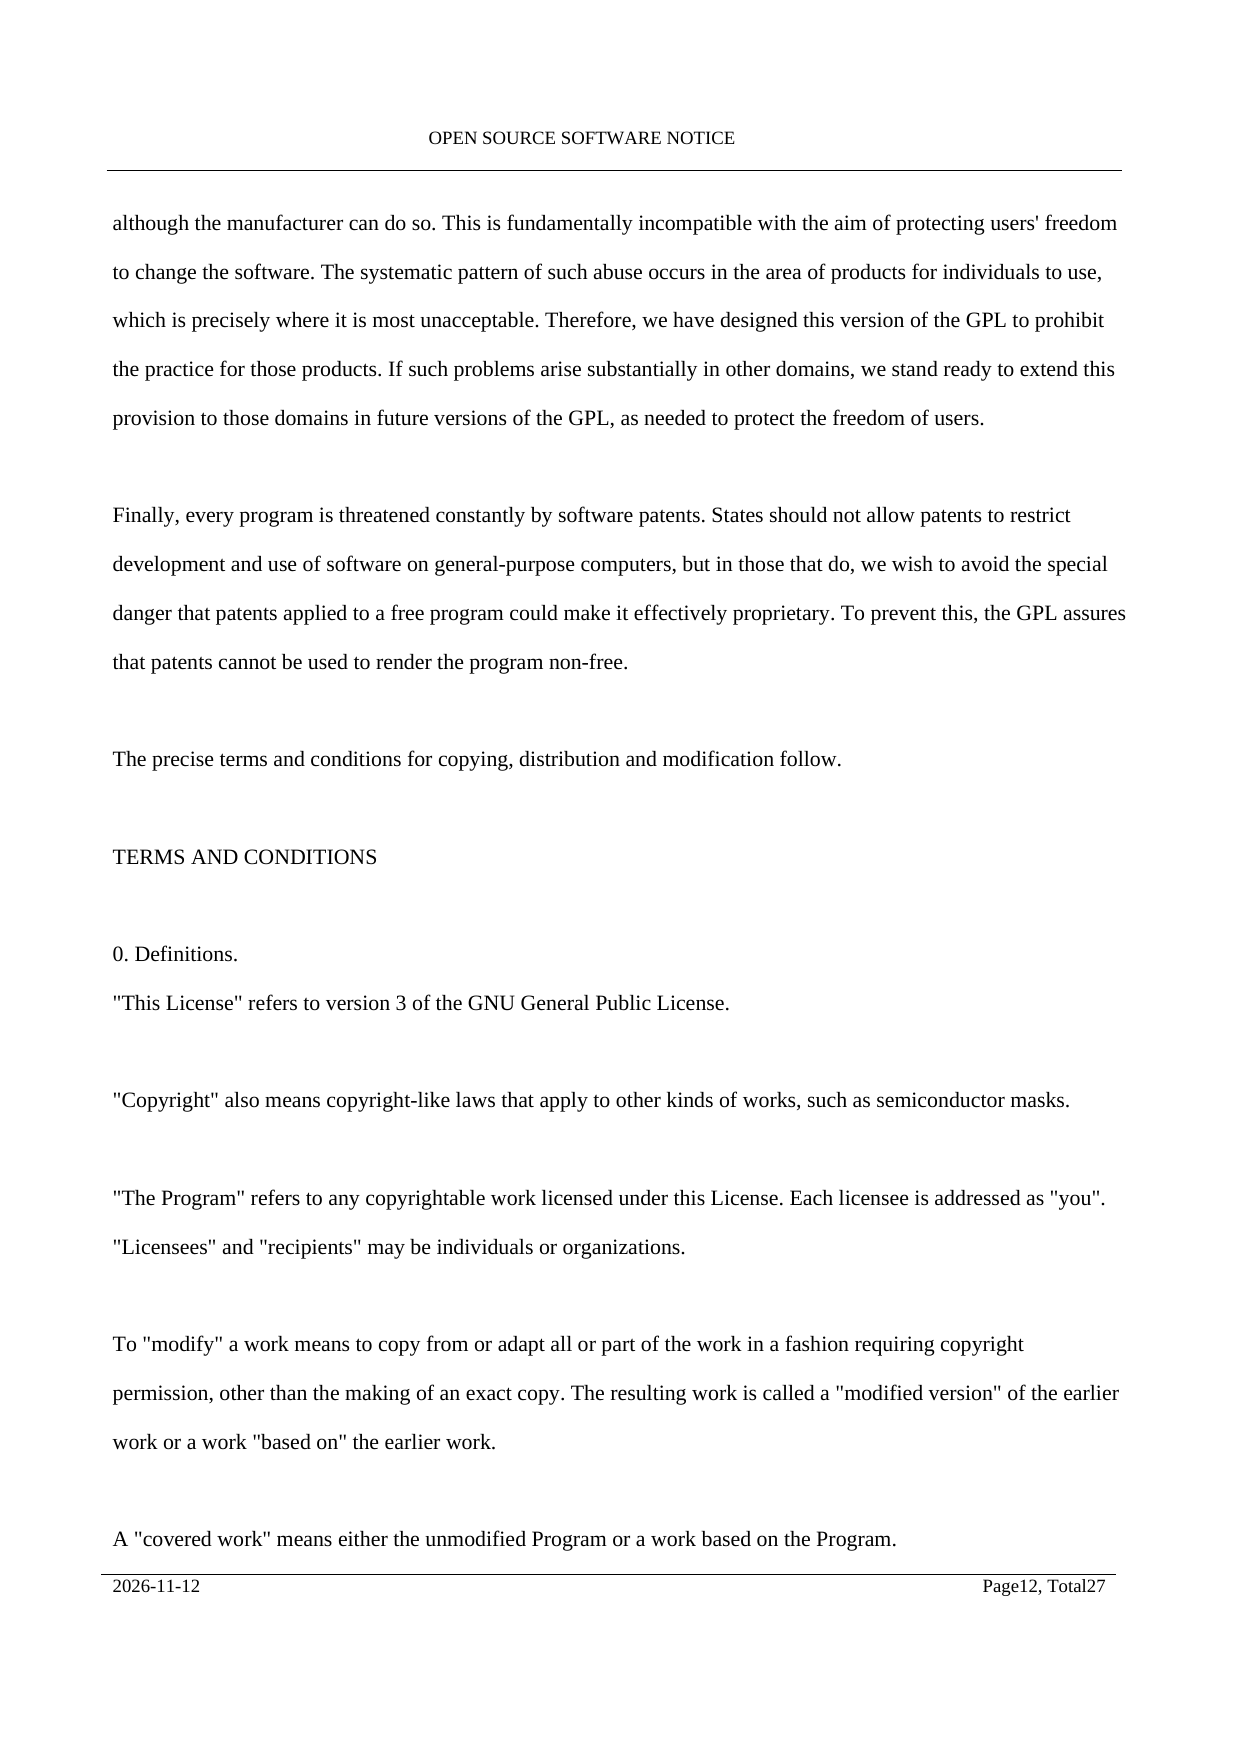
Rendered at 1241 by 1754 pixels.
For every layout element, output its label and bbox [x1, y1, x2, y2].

text [112, 206, 1128, 1555]
